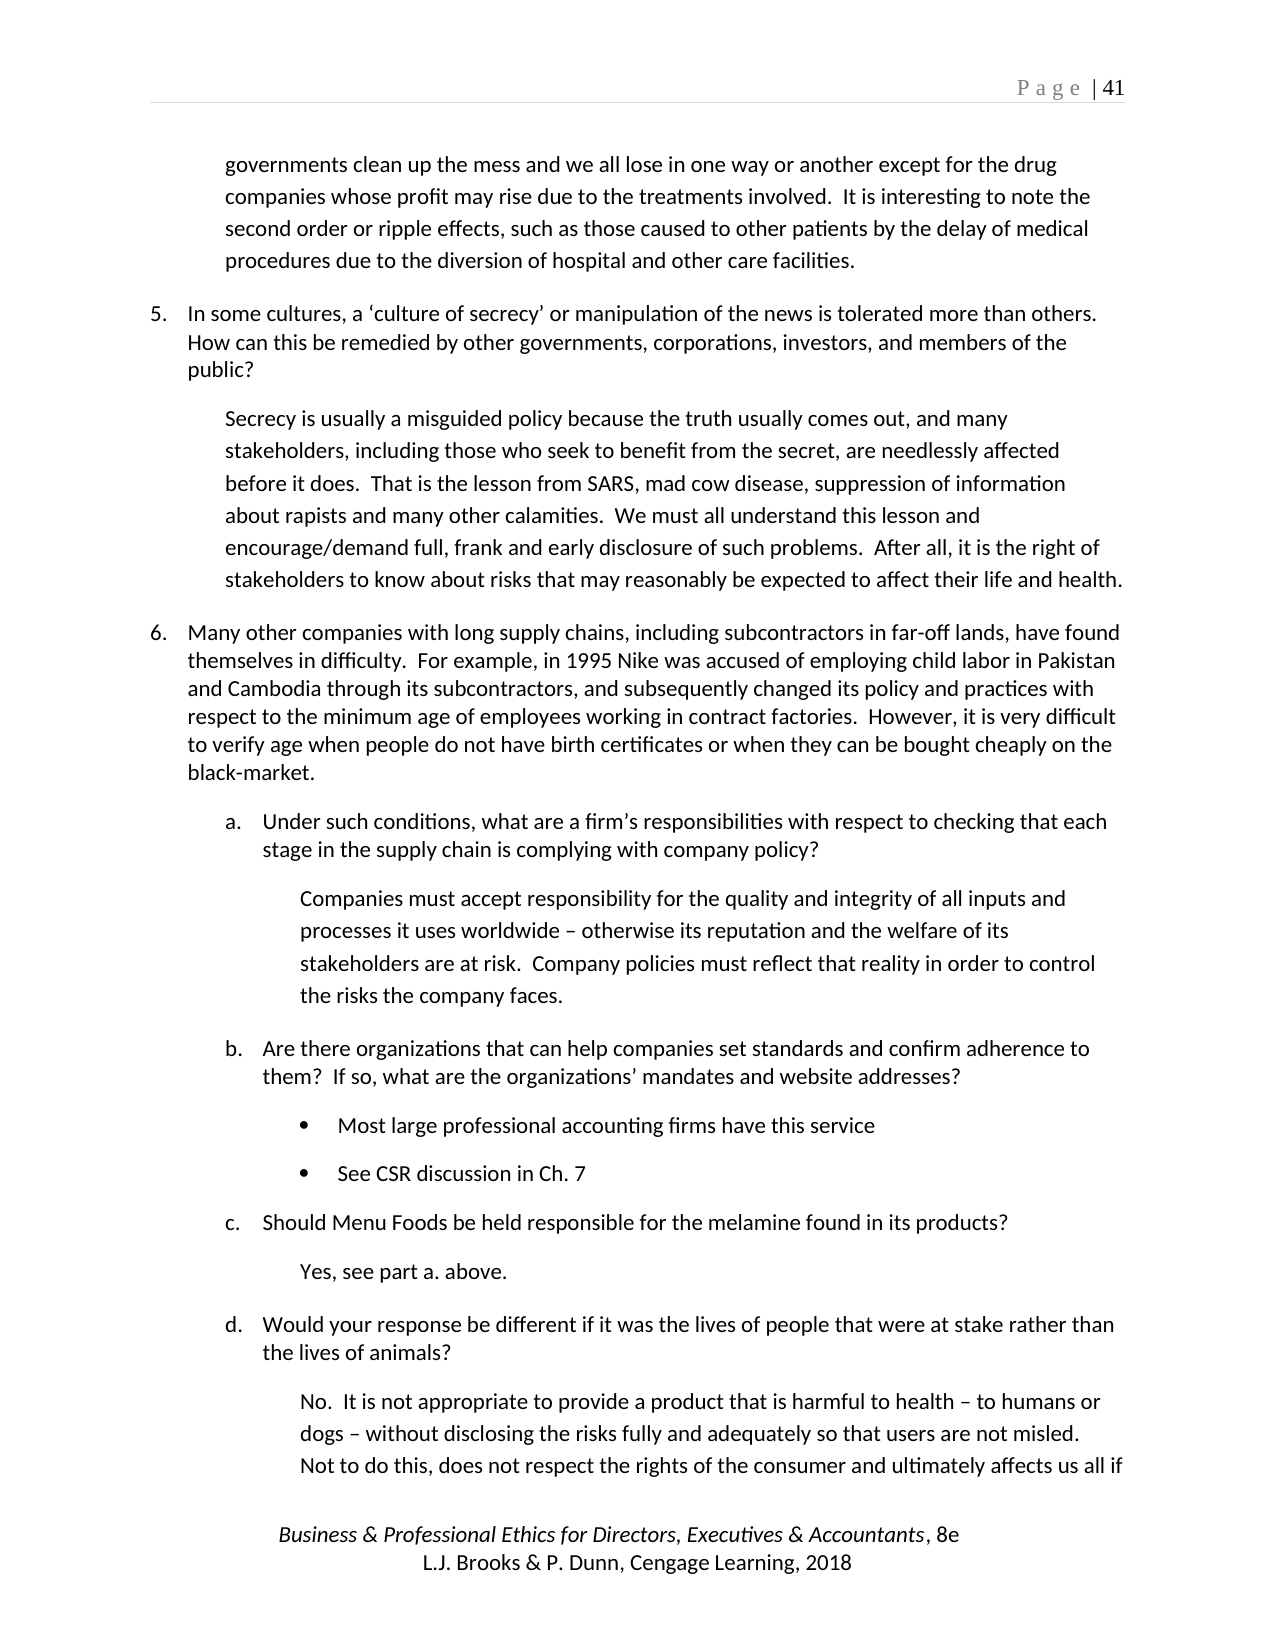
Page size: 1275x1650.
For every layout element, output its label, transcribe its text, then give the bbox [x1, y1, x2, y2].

list See CSR discussion in Ch. 7 [300, 1159, 1125, 1188]
text Companies must accept responsibility for the quality and integrity of all inputs and processes it uses worldwide – otherwise its reputation and the welfare of its stakeholders are at risk. Company policies must reflect that reality in order to control the risks the company faces. [300, 884, 1125, 1009]
text Secrecy is usually a misguided policy because the truth usually comes out, and many stakeholders, including those who seek to benefit from the secret, are needlessly affected before it does. That is the lesson from SARS, mad cow disease, suppression of information about rapists and many other calamities. We must all understand this lesson and encourage/demand full, frank and early disclosure of such problems. After all, it is the right of stakeholders to know about risks that may reasonably be expected to affect their life and health. [225, 404, 1125, 593]
list In some cultures, a ‘culture of secrecy’ or manipulation of the news is tolerated more than others. How can this be remedied by other governments, corporations, investors, and members of the public? [150, 299, 1125, 384]
text Yes, see part a. above. [300, 1257, 1125, 1285]
list Would your response be different if it was the lives of people that were at stake rather than the lives of animals? [225, 1310, 1125, 1366]
list Are there organizations that can help companies set standards and confirm adherence to them? If so, what are the organizations’ mandates and website addresses? [225, 1034, 1125, 1090]
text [225, 150, 1125, 274]
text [300, 1387, 1125, 1479]
list Should Menu Foods be held responsible for the melamine found in its products? [225, 1208, 1125, 1236]
list Many other companies with long supply chains, including subcontractors in far-off lands, have found themselves in difficulty. For example, in 1995 Nike was accused of employing child labor in Pakistan and Cambodia through its subcontractors, and subsequently changed its policy and practices with respect to the minimum age of employees working in contract factories. However, it is very difficult to verify age when people do not have birth certificates or when they can be bought cheaply on the black-market. [150, 618, 1125, 787]
list Most large professional accounting firms have this service [300, 1111, 1125, 1139]
list Under such conditions, what are a firm’s responsibilities with respect to checking that each stage in the supply chain is complying with company policy? [225, 807, 1125, 863]
